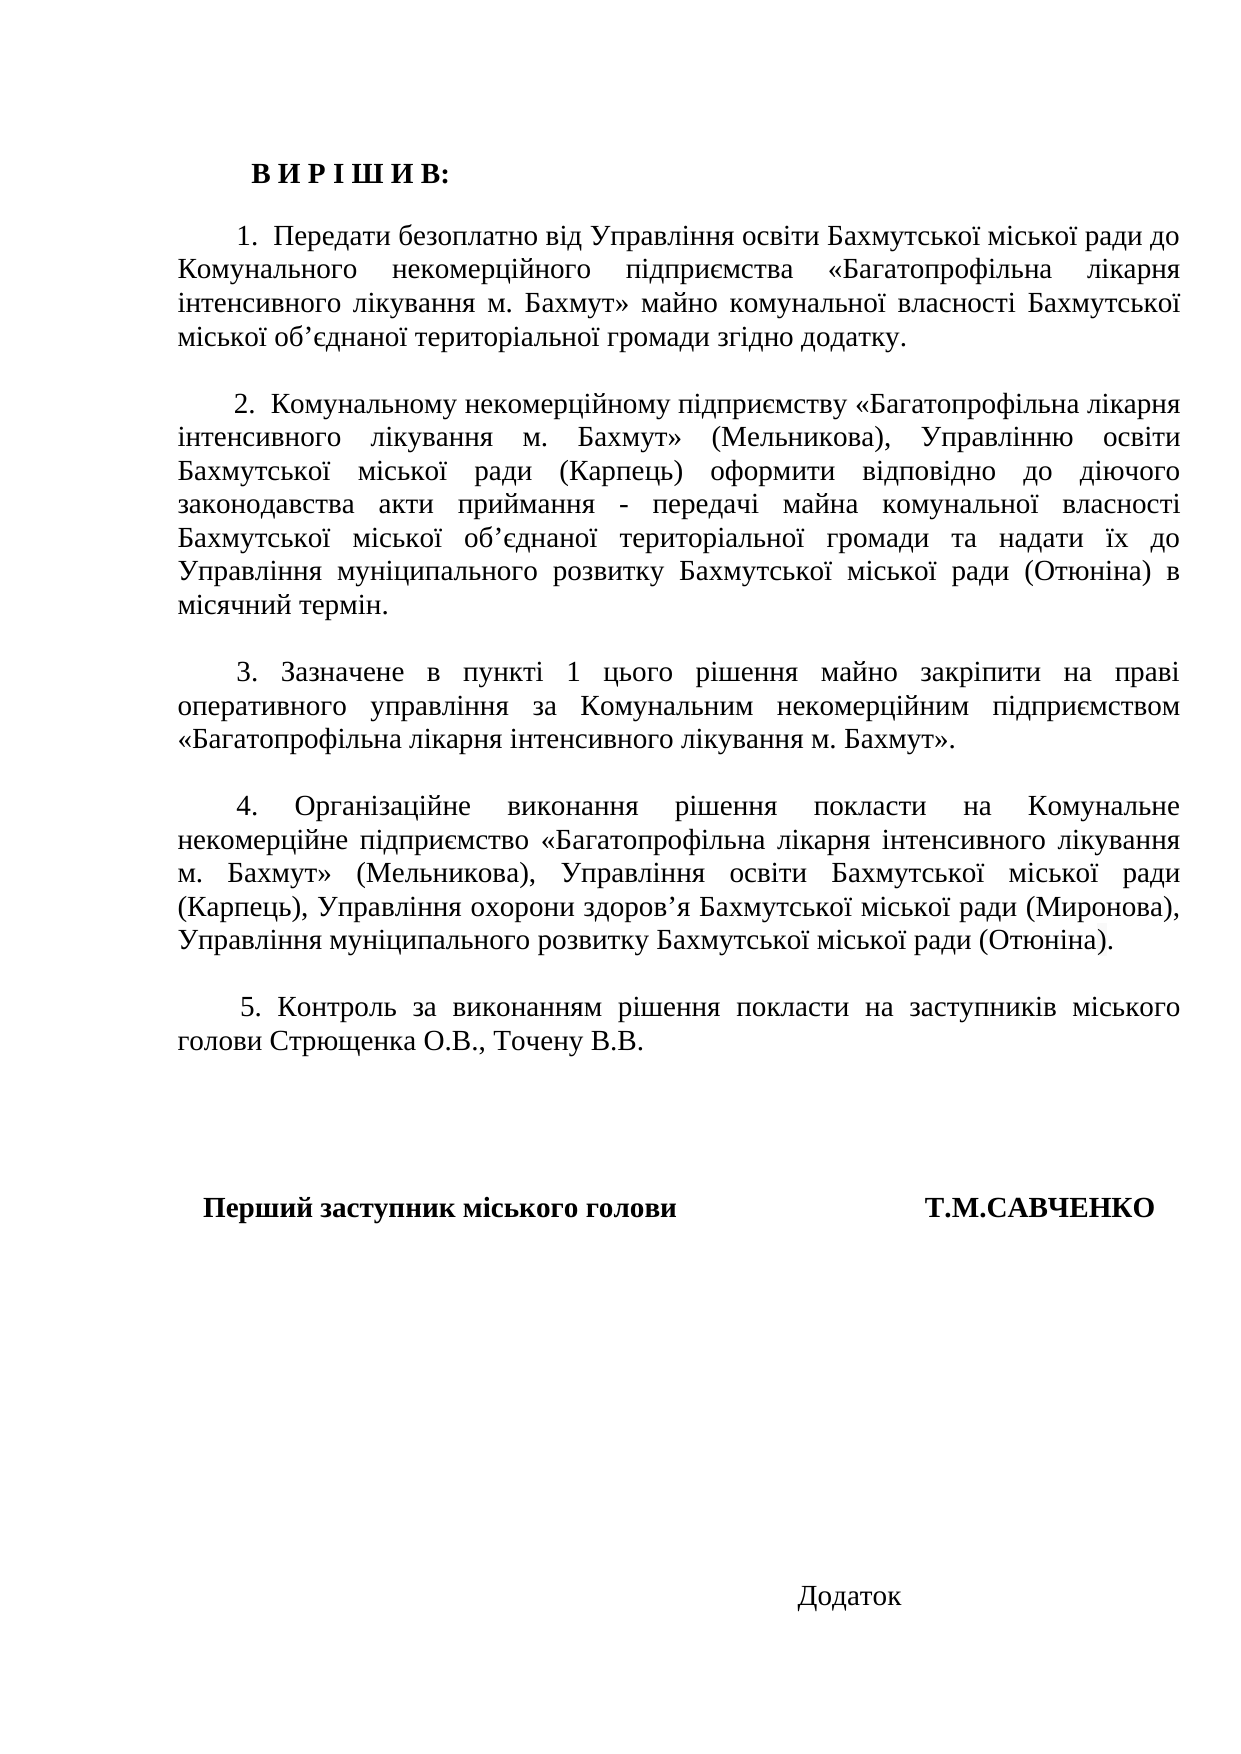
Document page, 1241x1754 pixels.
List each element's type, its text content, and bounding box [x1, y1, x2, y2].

subtitle Додаток [177, 1578, 1181, 1612]
text 2. Комунальному некомерційному підприємству «Багатопрофільна лікарня інтенсивного лікування м. Бахмут» (Мельникова), Управлінню освіти Бахмутської міської ради (Карпець) оформити відповідно до діючого законодавства акти приймання - передачі майна комунальної власності Бахмутської міської об’єднаної територіальної громади та надати їх до Управління муніципального розвитку Бахмутської міської ради (Отюніна) в місячний термін. [177, 386, 1181, 621]
text 1. Передати безоплатно від Управління освіти Бахмутської міської ради до Комунального некомерційного підприємства «Багатопрофільна лікарня інтенсивного лікування м. Бахмут» майно комунальної власності Бахмутської міської об’єднаної територіальної громади згідно додатку. [177, 218, 1181, 352]
text 4. Організаційне виконання рішення покласти на Комунальне некомерційне підприємство «Багатопрофільна лікарня інтенсивного лікування м. Бахмут» (Мельникова), Управління освіти Бахмутської міської ради (Карпець), Управління охорони здоров’я Бахмутської міської ради (Миронова), Управління муніципального розвитку Бахмутської міської ради (Отюніна). [177, 788, 1181, 956]
text В И Р І Ш И В: [177, 156, 1181, 189]
text Перший заступник міського голови Т.М.САВЧЕНКО [177, 1190, 1181, 1224]
text 3. Зазначене в пункті 1 цього рішення майно закріпити на праві оперативного управління за Комунальним некомерційним підприємством «Багатопрофільна лікарня інтенсивного лікування м. Бахмут». [177, 654, 1181, 755]
text 5. Контроль за виконанням рішення покласти на заступників міського голови Стрющенка О.В., Точену В.В. [177, 989, 1181, 1057]
